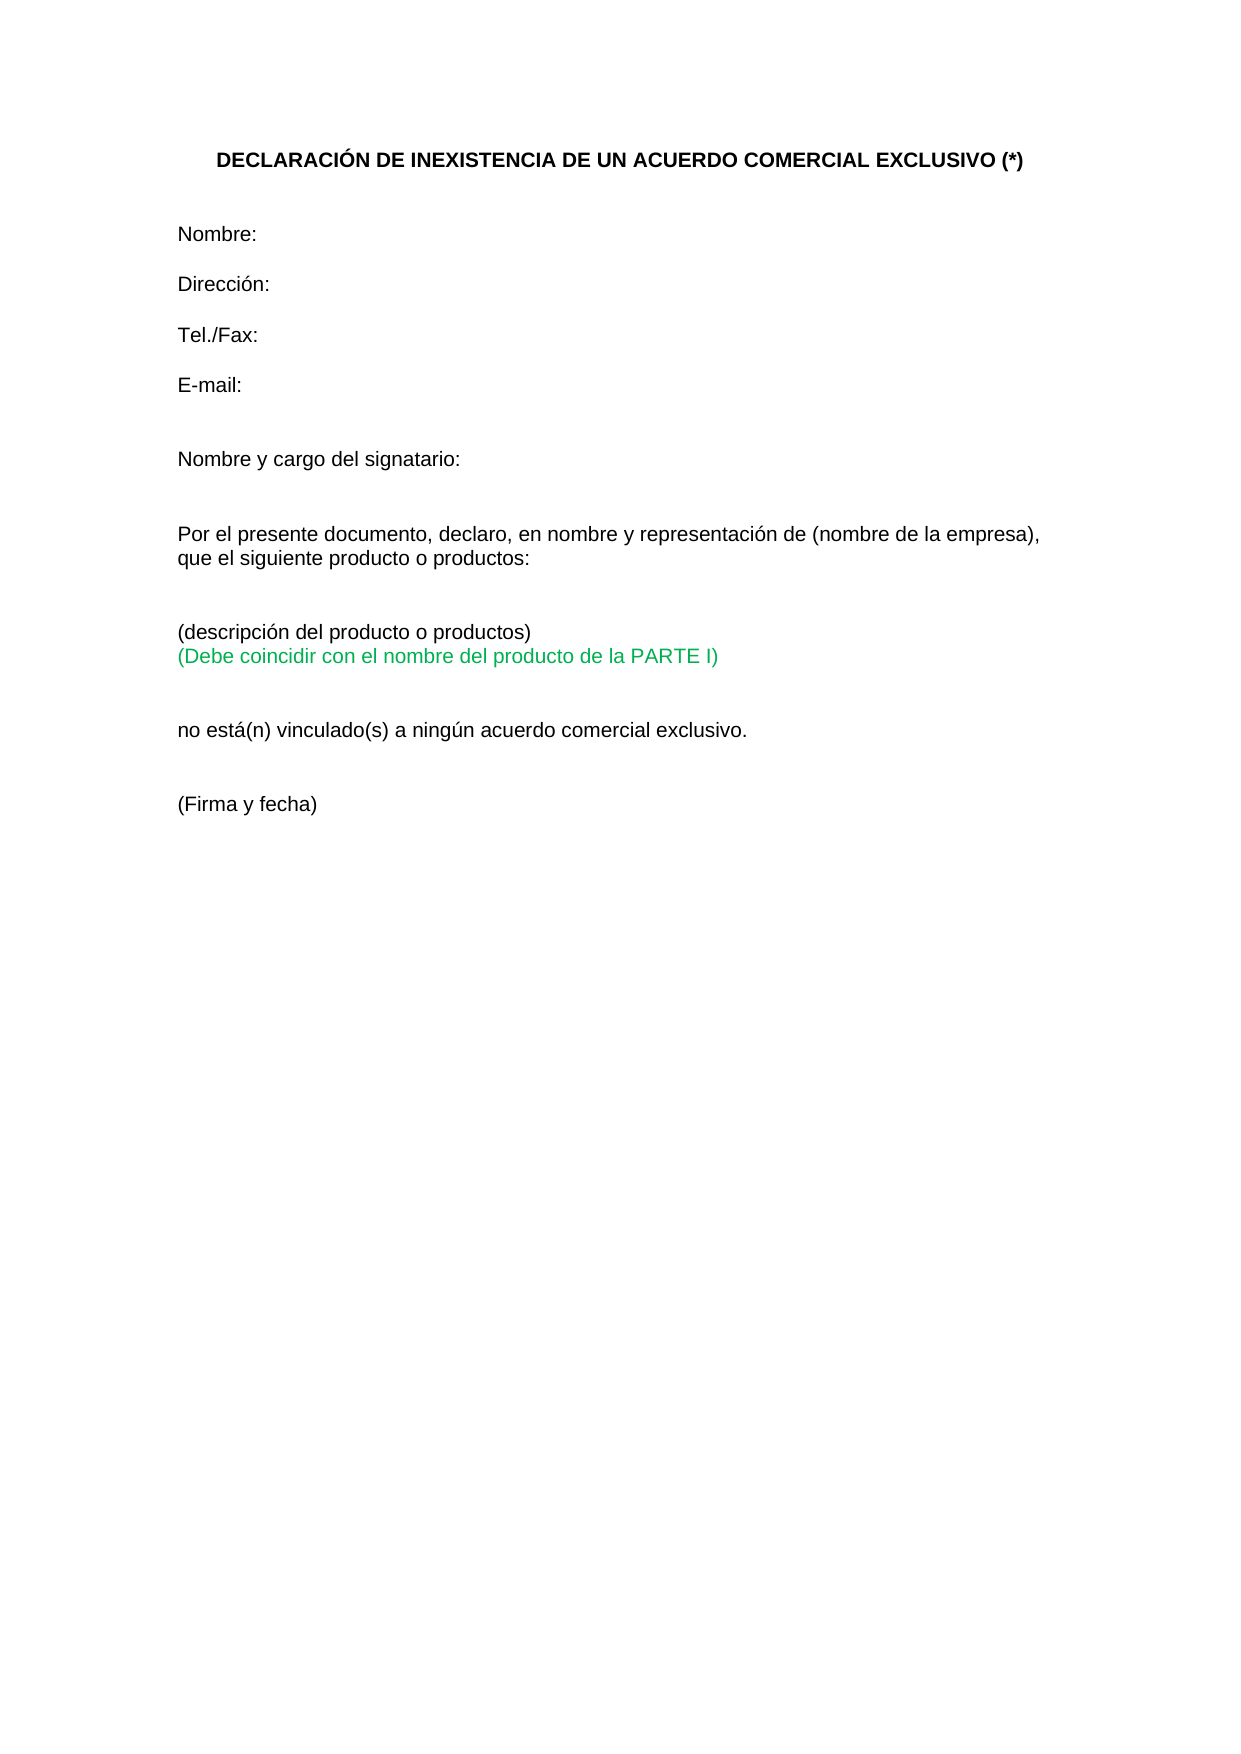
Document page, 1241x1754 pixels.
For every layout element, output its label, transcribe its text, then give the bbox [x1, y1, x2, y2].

text Por el presente documento, declaro, en nombre y representación de (nombre de la empresa), que el siguiente producto o productos: [177, 521, 1063, 569]
text Nombre y cargo del signatario: [177, 447, 1063, 471]
text (descripción del producto o productos) [177, 619, 1063, 643]
text Tel./Fax: [177, 322, 1063, 346]
text no está(n) vinculado(s) a ningún acuerdo comercial exclusivo. [177, 718, 1063, 742]
text (Firma y fecha) [177, 792, 1063, 816]
text Nombre: [177, 222, 1063, 246]
text DECLARACIÓN DE INEXISTENCIA DE UN ACUERDO COMERCIAL EXCLUSIVO (*) [177, 148, 1063, 172]
text E-mail: [177, 373, 1063, 397]
text Dirección: [177, 272, 1063, 296]
text (Debe coincidir con el nombre del producto de la PARTE I) [177, 643, 1063, 667]
